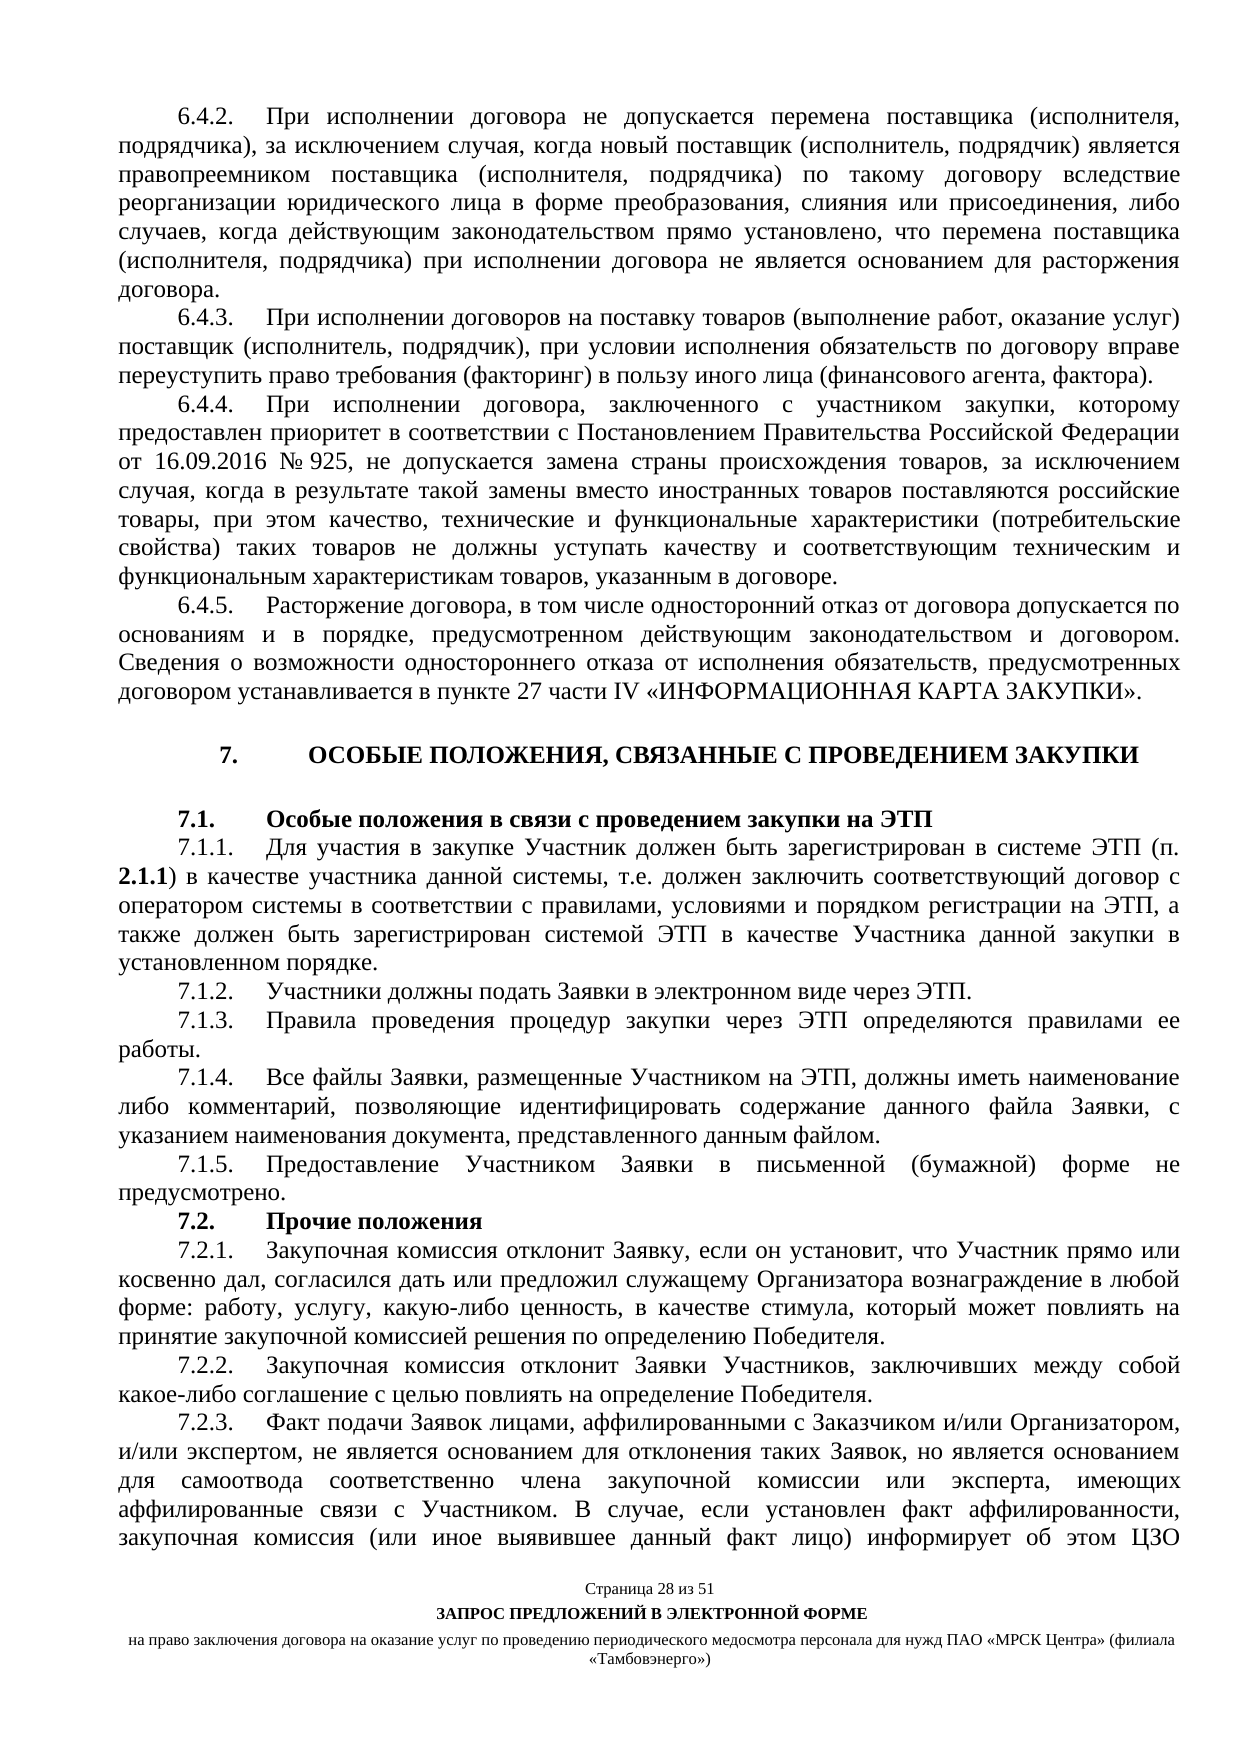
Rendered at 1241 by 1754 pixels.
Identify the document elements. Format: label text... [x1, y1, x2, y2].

subtitle Закупочная комиссия отклонит Заявки Участников, заключивших между собой какое-либо соглашение с целью повлиять на определение Победителя. [118, 1350, 1181, 1407]
subtitle Закупочная комиссия отклонит Заявку, если он установит, что Участник прямо или косвенно дал, согласился дать или предложил служащему Организатора вознаграждение в любой форме: работу, услугу, какую-либо ценность, в качестве стимула, который может повлиять на принятие закупочной комиссией решения по определению Победителя. [118, 1235, 1181, 1350]
subtitle Особые положения в связи с проведением закупки на ЭТП [118, 804, 1181, 832]
subtitle Правила проведения процедур закупки через ЭТП определяются правилами ее работы. [118, 1005, 1181, 1062]
subtitle Прочие положения [118, 1206, 1181, 1235]
subtitle Расторжение договора, в том числе односторонний отказ от договора допускается по основаниям и в порядке, предусмотренном действующим законодательством и договором. Сведения о возможности одностороннего отказа от исполнения обязательств, предусмотренных договором устанавливается в пункте 27 части IV «ИНФОРМАЦИОННАЯ КАРТА ЗАКУПКИ». [118, 590, 1181, 705]
subtitle При исполнении договора, заключенного с участником закупки, которому предоставлен приоритет в соответствии с Постановлением Правительства Российской Федерации от 16.09.2016 № 925, не допускается замена страны происхождения товаров, за исключением случая, когда в результате такой замены вместо иностранных товаров поставляются российские товары, при этом качество, технические и функциональные характеристики (потребительские свойства) таких товаров не должны уступать качеству и соответствующим техническим и функциональным характеристикам товаров, указанным в договоре. [118, 389, 1181, 590]
subtitle При исполнении договоров на поставку товаров (выполнение работ, оказание услуг) поставщик (исполнитель, подрядчик), при условии исполнения обязательств по договору вправе переуступить право требования (факторинг) в пользу иного лица (финансового агента, фактора). [118, 302, 1181, 389]
subtitle ОСОБЫЕ ПОЛОЖЕНИЯ, СВЯЗАННЫЕ С ПРОВЕДЕНИЕМ ЗАКУПКИ [118, 740, 1181, 769]
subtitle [118, 1407, 1181, 1551]
subtitle Все файлы Заявки, размещенные Участником на ЭТП, должны иметь наименование либо комментарий, позволяющие идентифицировать содержание данного файла Заявки, с указанием наименования документа, представленного данным файлом. [118, 1062, 1181, 1149]
subtitle Для участия в закупке Участник должен быть зарегистрирован в системе ЭТП (п. 2.1.1) в качестве участника данной системы, т.е. должен заключить соответствующий договор с оператором системы в соответствии с правилами, условиями и порядком регистрации на ЭТП, а также должен быть зарегистрирован системой ЭТП в качестве Участника данной закупки в установленном порядке. [118, 832, 1181, 976]
subtitle Предоставление Участником Заявки в письменной (бумажной) форме не предусмотрено. [118, 1149, 1181, 1206]
subtitle При исполнении договора не допускается перемена поставщика (исполнителя, подрядчика), за исключением случая, когда новый поставщик (исполнитель, подрядчик) является правопреемником поставщика (исполнителя, подрядчика) по такому договору вследствие реорганизации юридического лица в форме преобразования, слияния или присоединения, либо случаев, когда действующим законодательством прямо установлено, что перемена поставщика (исполнителя, подрядчика) при исполнении договора не является основанием для расторжения договора. [118, 101, 1181, 302]
subtitle Участники должны подать Заявки в электронном виде через ЭТП. [118, 976, 1181, 1005]
